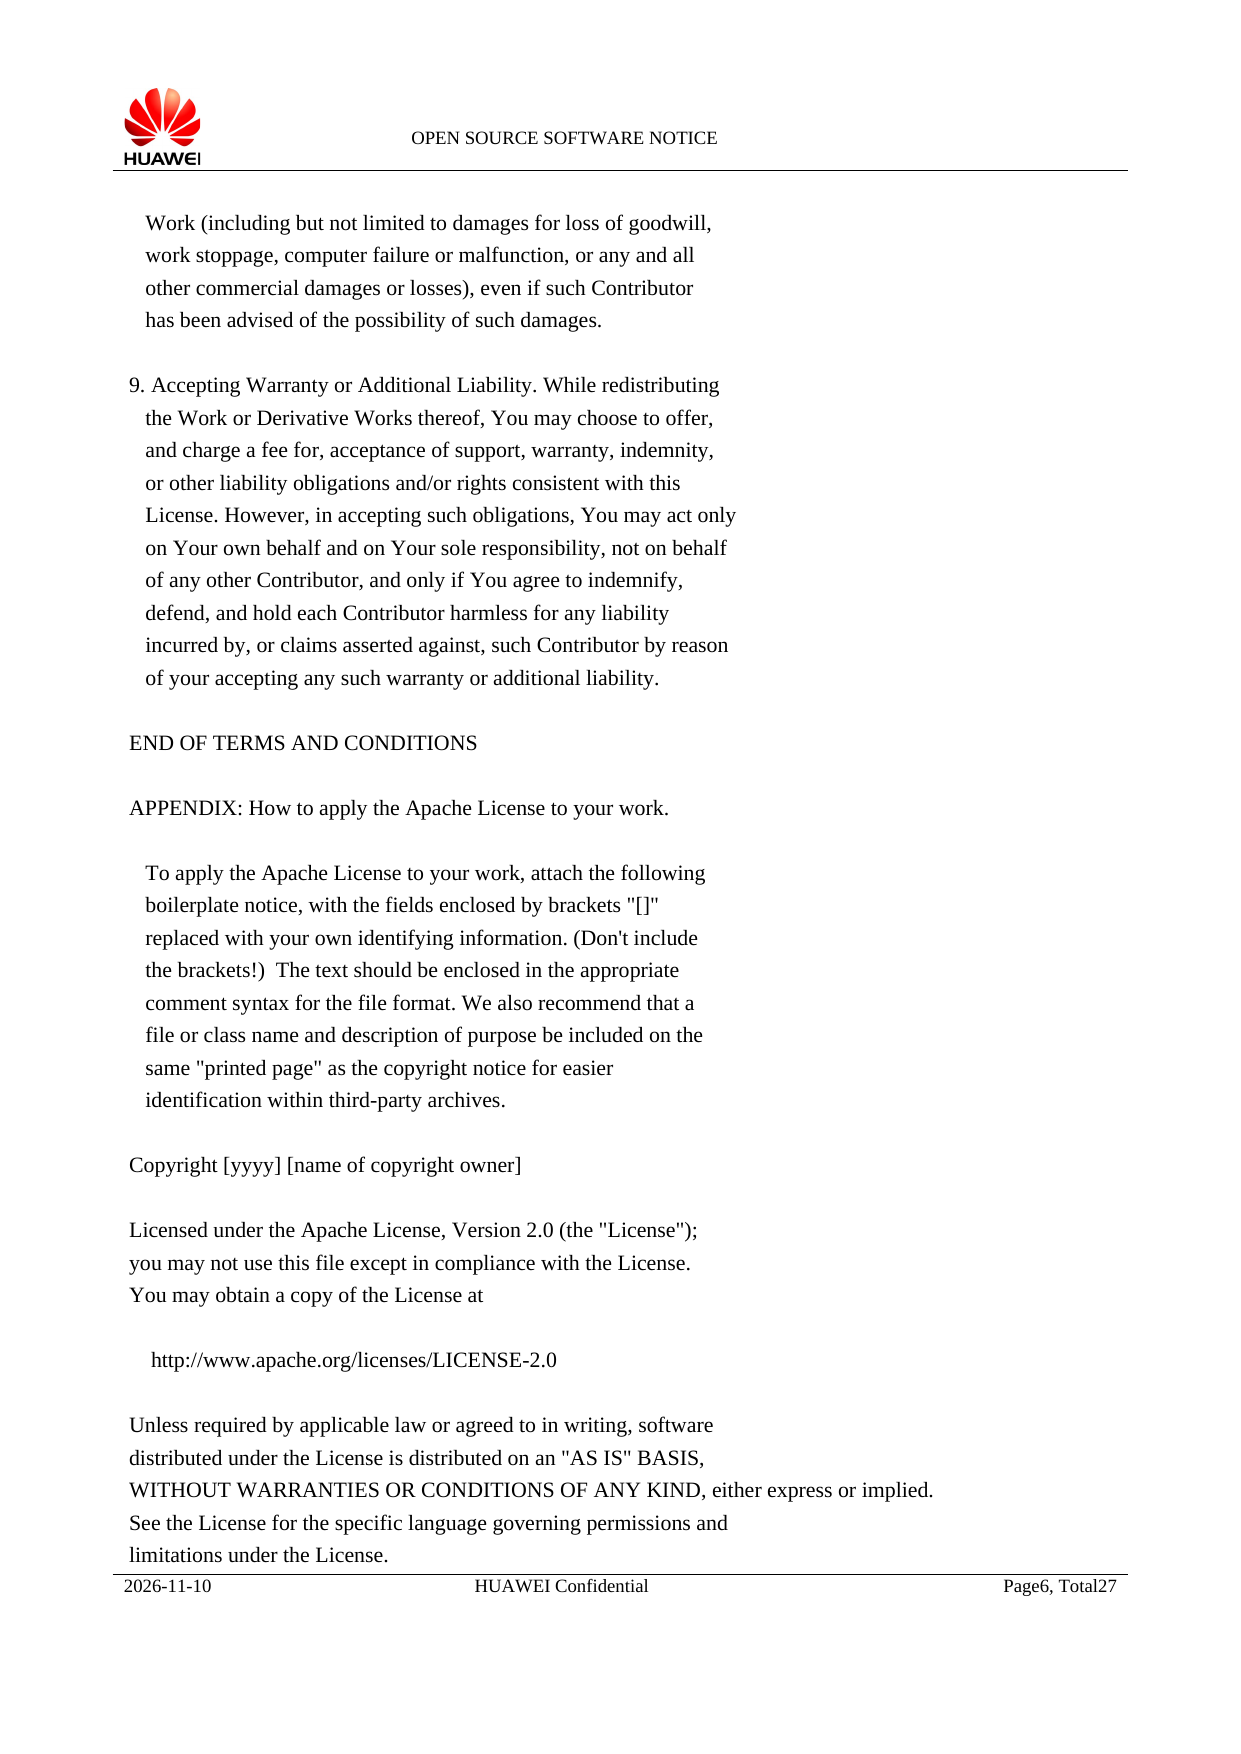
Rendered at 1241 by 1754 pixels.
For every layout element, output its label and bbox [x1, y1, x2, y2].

picture [124, 88, 201, 165]
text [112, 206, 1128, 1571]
